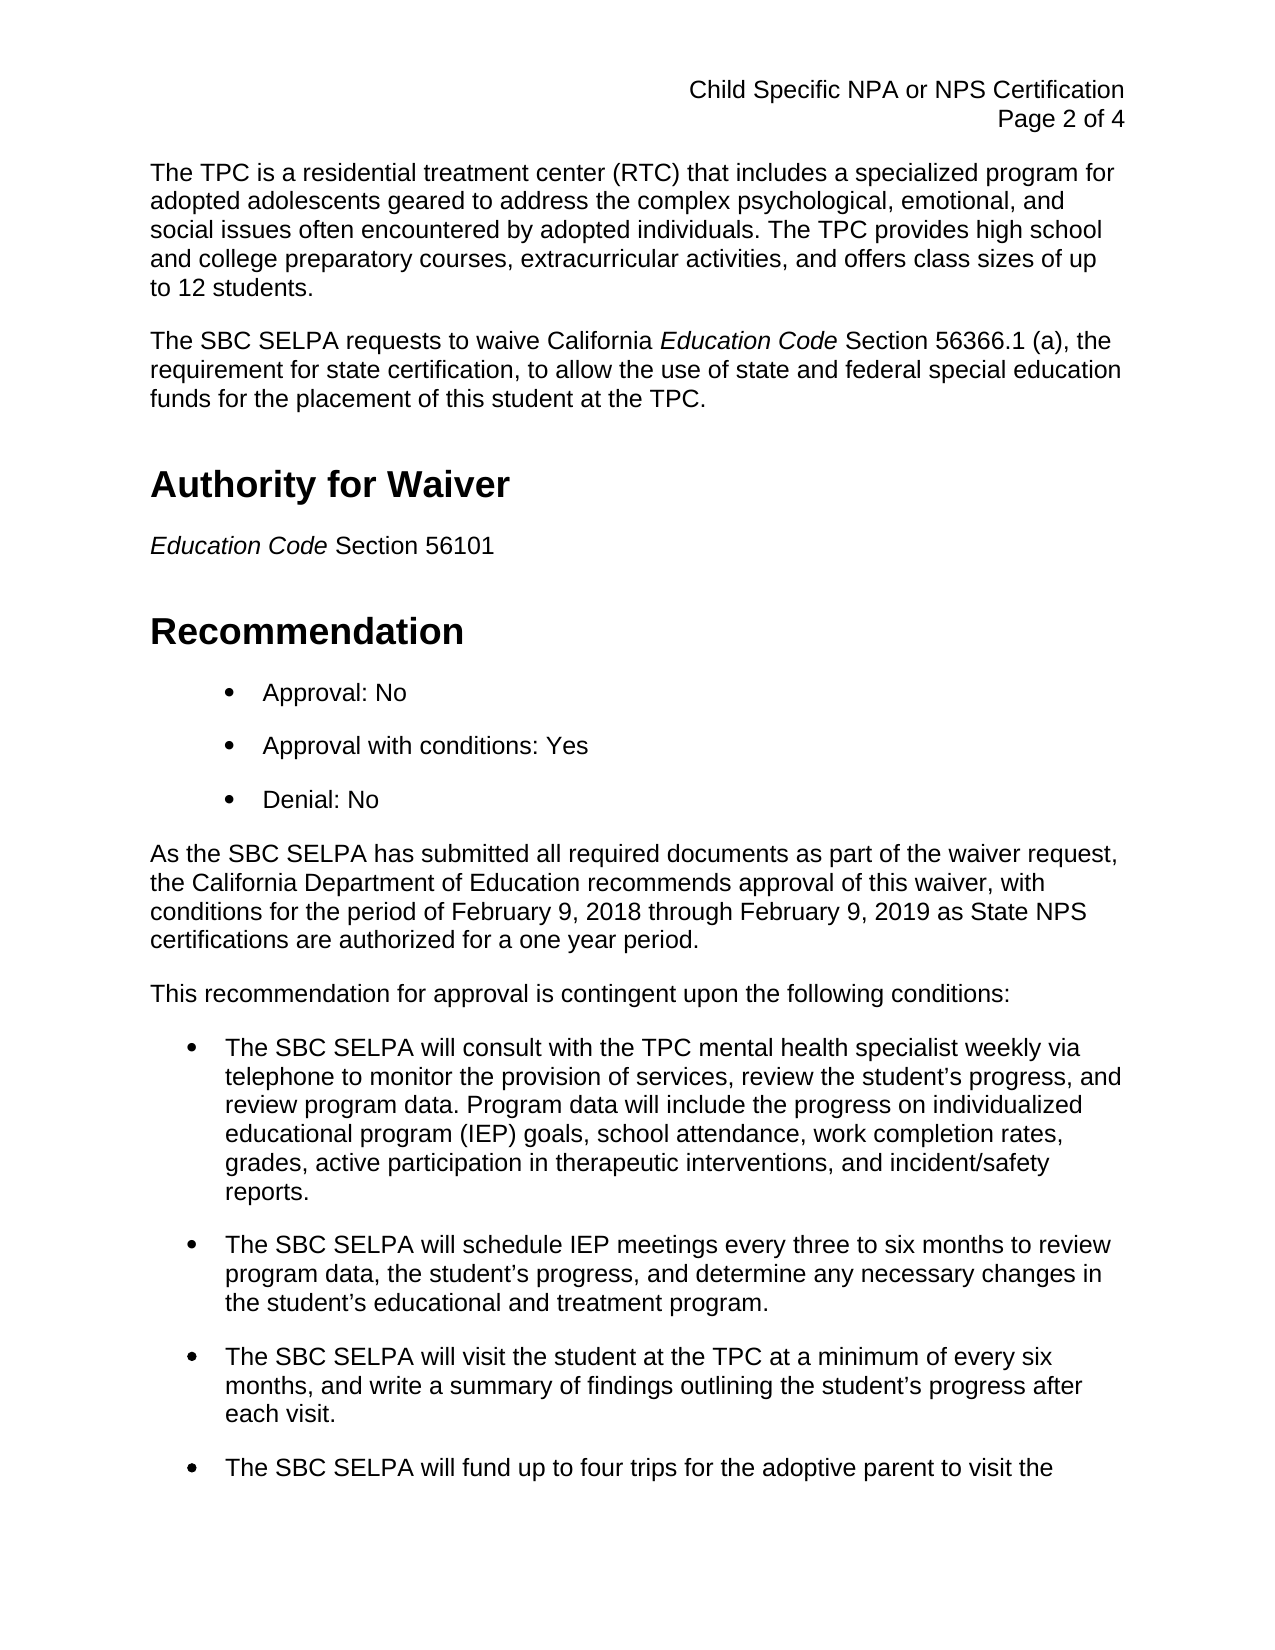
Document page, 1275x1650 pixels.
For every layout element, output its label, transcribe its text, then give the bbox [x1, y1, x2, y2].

list Approval with conditions: Yes [225, 731, 1125, 760]
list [187, 1453, 1125, 1482]
list The SBC SELPA will consult with the TPC mental health specialist weekly via telephone to monitor the provision of services, review the student’s progress, and review program data. Program data will include the progress on individualized educational program (IEP) goals, school attendance, work completion rates, grades, active participation in therapeutic interventions, and incident/safety reports. [187, 1033, 1125, 1205]
text The TPC is a residential treatment center (RTC) that includes a specialized program for adopted adolescents geared to address the complex psychological, emotional, and social issues often encountered by adopted individuals. The TPC provides high school and college preparatory courses, extracurricular activities, and offers class sizes of up to 12 students. [150, 157, 1125, 301]
list The SBC SELPA will visit the student at the TPC at a minimum of every six months, and write a summary of findings outlining the student’s progress after each visit. [187, 1342, 1125, 1428]
subtitle Authority for Waiver [150, 462, 1125, 506]
list Approval: No [225, 677, 1125, 706]
text This recommendation for approval is contingent upon the following conditions: [150, 979, 1125, 1008]
text The SBC SELPA requests to waive California Education Code Section 56366.1 (a), the requirement for state certification, to allow the use of state and federal special education funds for the placement of this student at the TPC. [150, 326, 1125, 412]
text As the SBC SELPA has submitted all required documents as part of the waiver request, the California Department of Education recommends approval of this waiver, with conditions for the period of February 9, 2018 through February 9, 2019 as State NPS certifications are authorized for a one year period. [150, 839, 1125, 954]
list The SBC SELPA will schedule IEP meetings every three to six months to review program data, the student’s progress, and determine any necessary changes in the student’s educational and treatment program. [187, 1230, 1125, 1317]
text Education Code Section 56101 [150, 531, 1125, 559]
list Denial: No [225, 785, 1125, 814]
subtitle Recommendation [150, 609, 1125, 652]
